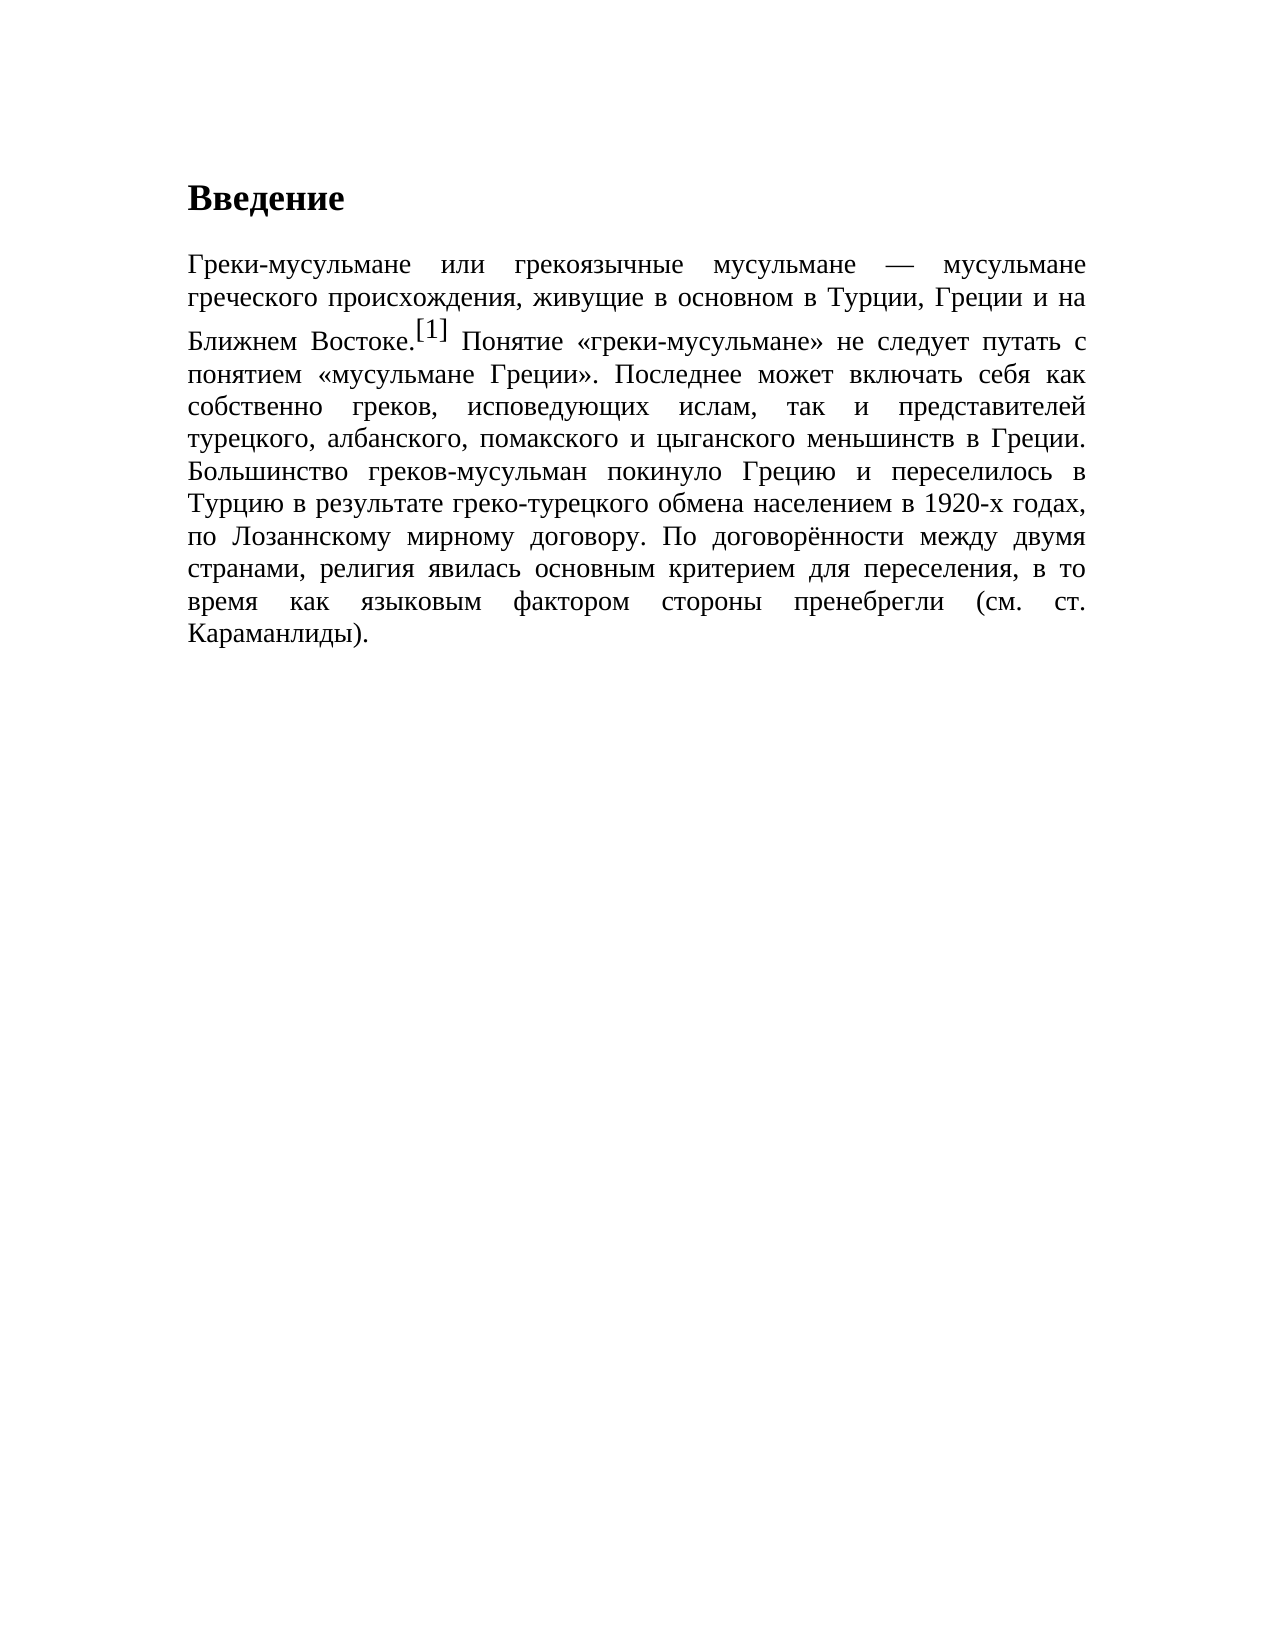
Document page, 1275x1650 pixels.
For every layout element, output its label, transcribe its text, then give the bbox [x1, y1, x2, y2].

text Греки-мусульмане или грекоязычные мусульмане — мусульмане греческого происхождения, живущие в основном в Турции, Греции и на Ближнем Востоке.[1] Понятие «греки-мусульмане» не следует путать с понятием «мусульмане Греции». Последнее может включать себя как собственно греков, исповедующих ислам, так и представителей турецкого, албанского, помакского и цыганского меньшинств в Греции. Большинство греков-мусульман покинуло Грецию и переселилось в Турцию в результате греко-турецкого обмена населением в 1920-х годах, по Лозаннскому мирному договору. По договорённости между двумя странами, религия явилась основным критерием для переселения, в то время как языковым фактором стороны пренебрегли (см. ст. Караманлиды). [187, 248, 1087, 648]
list Введение [187, 175, 1087, 218]
